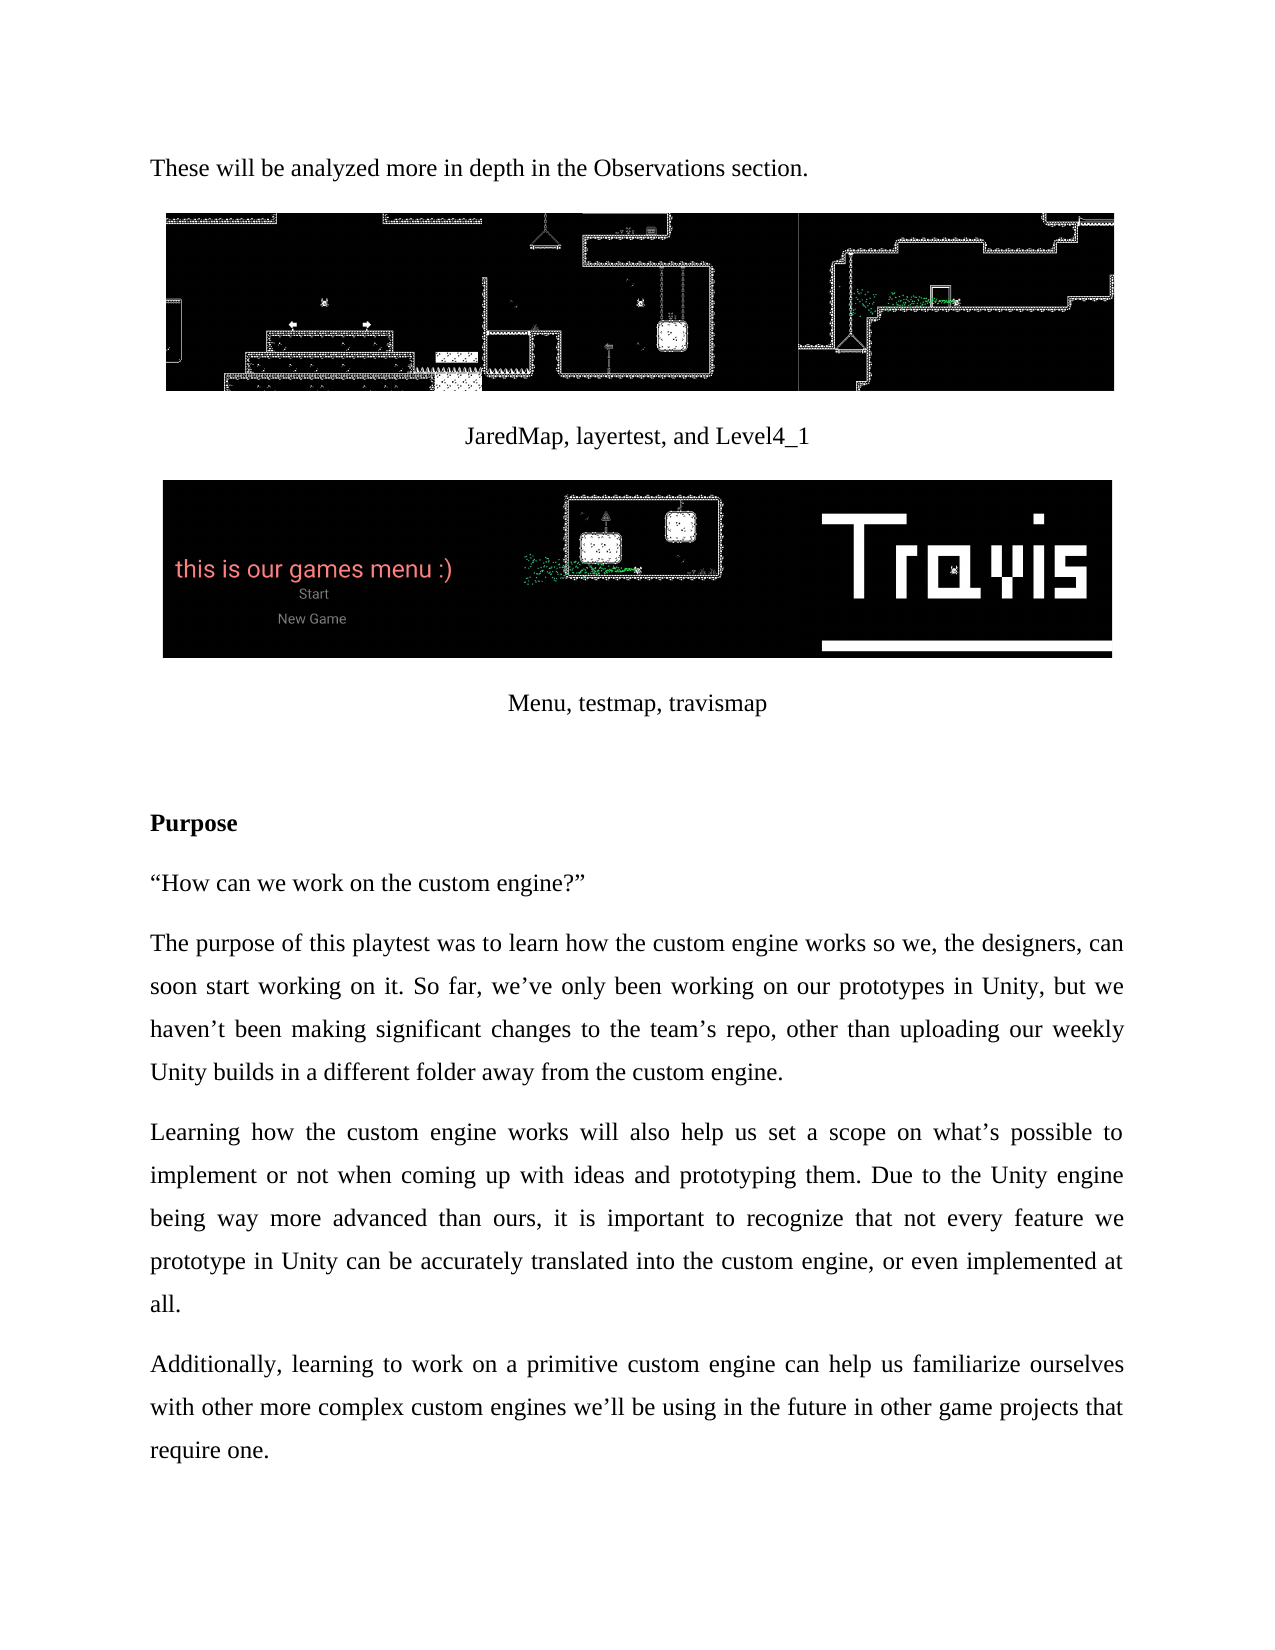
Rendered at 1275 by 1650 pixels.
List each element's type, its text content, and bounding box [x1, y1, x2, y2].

text JaredMap, layertest, and Level4_1 [150, 421, 1125, 449]
text Purpose [150, 808, 1125, 837]
picture [162, 480, 1113, 658]
text The purpose of this playtest was to learn how the custom engine works so we, the designers, can soon start working on it. So far, we’ve only been working on our prototypes in Unity, but we haven’t been making significant changes to the team’s repo, other than uploading our weekly Unity builds in a different folder away from the custom engine. [150, 928, 1125, 1086]
text Additionally, learning to work on a primitive custom engine can help us familiarize ourselves with other more complex custom engines we’ll be using in the future in other game projects that require one. [150, 1349, 1125, 1464]
text “How can we work on the custom engine?” [150, 868, 1125, 897]
picture [166, 213, 1115, 391]
text These will be analyzed more in depth in the Observations section. [150, 153, 1125, 182]
text Menu, testmap, travismap [150, 688, 1125, 717]
text Learning how the custom engine works will also help us set a scope on what’s possible to implement or not when coming up with ideas and prototyping them. Due to the Unity engine being way more advanced than ours, it is important to recognize that not every feature we prototype in Unity can be accurately translated into the custom engine, or even implemented at all. [150, 1117, 1125, 1318]
